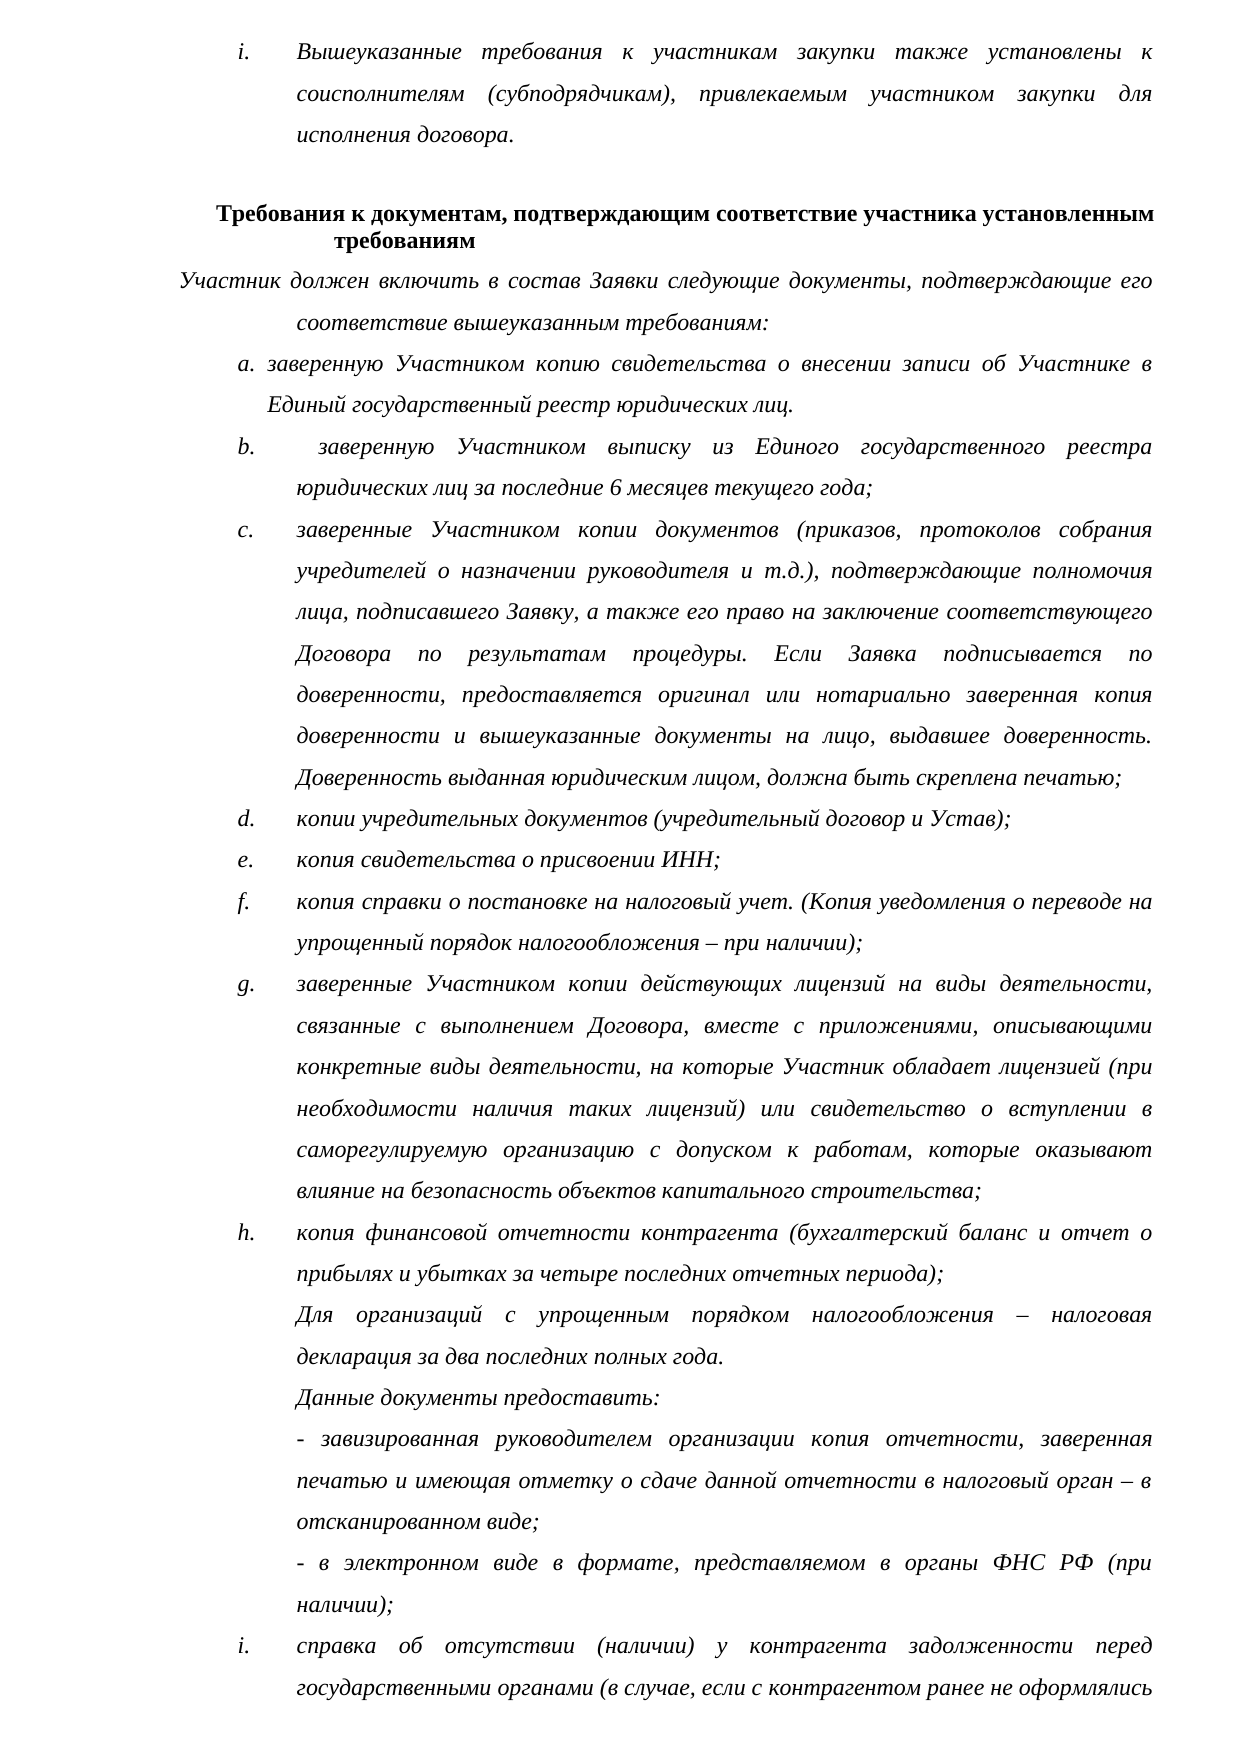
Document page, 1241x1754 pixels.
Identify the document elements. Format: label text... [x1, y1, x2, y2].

list заверенную Участником выписку из Единого государственного реестра юридических лиц за последние 6 месяцев текущего года; [237, 432, 1156, 501]
list копии учредительных документов (учредительный договор и Устав); [237, 804, 1156, 832]
list копия финансовой отчетности контрагента (бухгалтерский баланс и отчет о прибылях и убытках за четыре последних отчетных периода); [237, 1218, 1156, 1287]
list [237, 1631, 1156, 1700]
text Данные документы предоставить: [296, 1383, 1156, 1411]
text - завизированная руководителем организации копия отчетности, заверенная печатью и имеющая отметку о сдаче данной отчетности в налоговый орган – в отсканированном виде; [296, 1424, 1156, 1535]
list заверенные Участником копии документов (приказов, протоколов собрания учредителей о назначении руководителя и т.д.), подтверждающие полномочия лица, подписавшего Заявку, а также его право на заключение соответствующего Договора по результатам процедуры. Если Заявка подписывается по доверенности, предоставляется оригинал или нотариально заверенная копия доверенности и вышеуказанные документы на лицо, выдавшее доверенность. Доверенность выданная юридическим лицом, должна быть скреплена печатью; [237, 514, 1156, 790]
text Для организаций с упрощенным порядком налогообложения – налоговая декларация за два последних полных года. [296, 1300, 1156, 1369]
list заверенные Участником копии действующих лицензий на виды деятельности, связанные с выполнением Договора, вместе с приложениями, описывающими конкретные виды деятельности, на которые Участник обладает лицензией (при необходимости наличия таких лицензий) или свидетельство о вступлении в саморегулируемую организацию с допуском к работам, которые оказывают влияние на безопасность объектов капитального строительства; [237, 969, 1156, 1204]
text Участник должен включить в состав Заявки следующие документы, подтверждающие его соответствие вышеуказанным требованиям: [178, 266, 1156, 335]
list копия справки о постановке на налоговый учет. (Копия уведомления о переводе на упрощенный порядок налогообложения – при наличии); [237, 887, 1156, 956]
list Требования к документам, подтверждающим соответствие участника установленным требованиям [216, 199, 1156, 254]
text - в электронном виде в формате, представляемом в органы ФНС РФ (при наличии); [296, 1548, 1156, 1617]
list Вышеуказанные требования к участникам закупки также установлены к соисполнителям (субподрядчикам), привлекаемым участником закупки для исполнения договора. [237, 37, 1156, 147]
list копия свидетельства о присвоении ИНН; [237, 845, 1156, 873]
list заверенную Участником копию свидетельства о внесении записи об Участнике в Единый государственный реестр юридических лиц. [237, 349, 1156, 418]
